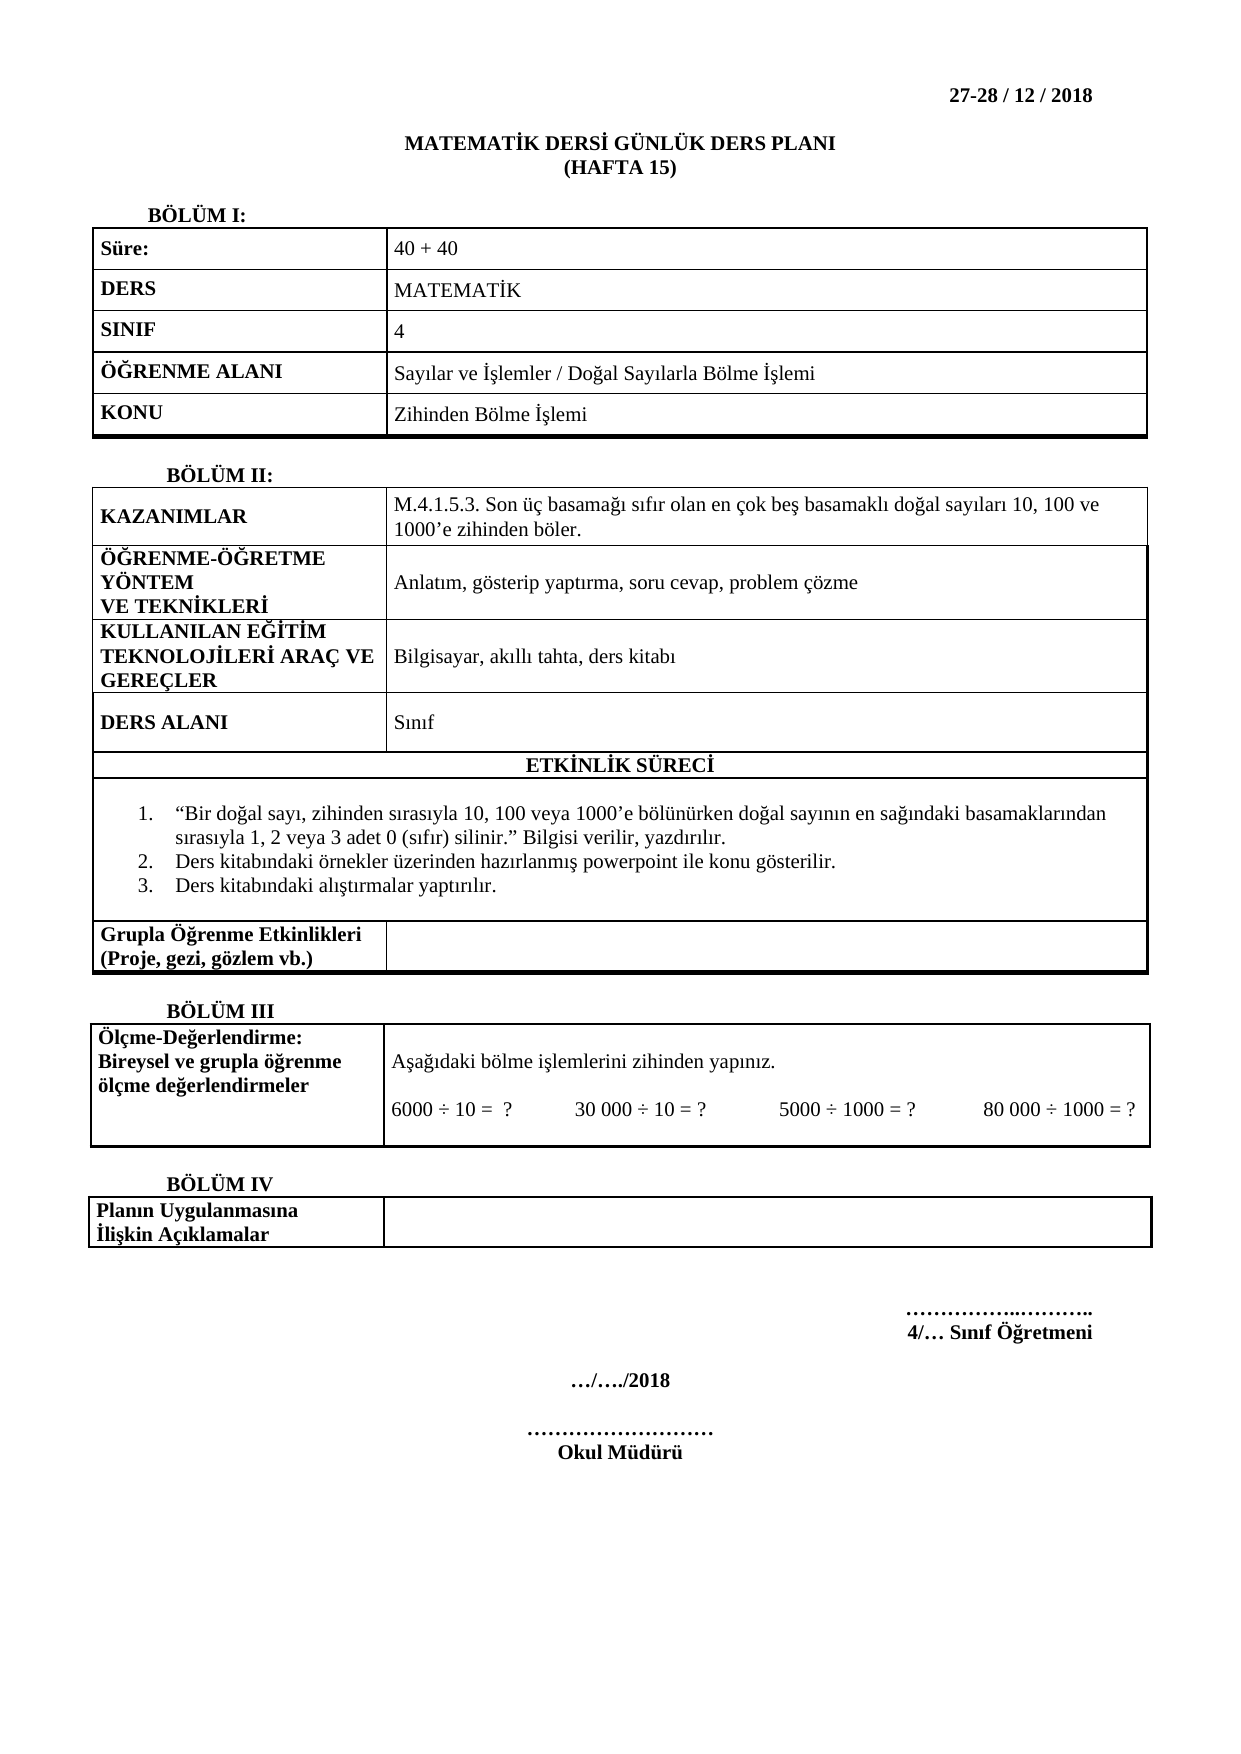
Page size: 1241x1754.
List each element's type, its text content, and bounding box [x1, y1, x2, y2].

table_header Planın Uygulanmasına İlişkin Açıklamalar [90, 1198, 383, 1246]
table_header KAZANIMLAR [93, 488, 386, 545]
text MATEMATİK DERSİ GÜNLÜK DERS PLANI [148, 131, 1092, 155]
text Okul Müdürü [148, 1440, 1092, 1464]
text 4/… Sınıf Öğretmeni [148, 1320, 1092, 1344]
table_header Süre: [94, 229, 386, 268]
table_cell 4 [388, 311, 1146, 351]
table_cell Zihinden Bölme İşlemi [388, 394, 1146, 434]
table_cell KULLANILAN EĞİTİM TEKNOLOJİLERİ ARAÇ VE GEREÇLER [93, 620, 386, 692]
subtitle BÖLÜM IV [148, 1171, 1092, 1196]
text ……………………… [148, 1416, 1092, 1440]
table_cell MATEMATİK [388, 270, 1146, 310]
table_cell SINIF [94, 311, 386, 351]
table_header 40 + 40 [388, 229, 1146, 268]
text ……………..……….. [148, 1296, 1092, 1320]
table_cell ETKİNLİK SÜRECİ [94, 753, 1146, 777]
table_cell DERS ALANI [94, 693, 386, 751]
table_cell Anlatım, gösterip yaptırma, soru cevap, problem çözme [387, 546, 1146, 618]
table_cell ÖĞRENME ALANI [94, 353, 386, 392]
table_header M.4.1.5.3. Son üç basamağı sıfır olan en çok beş basamaklı doğal sayıları 10, 100 ve 1000’e zihinden böler. [387, 488, 1147, 545]
table_header [385, 1198, 1150, 1246]
table_cell DERS [94, 270, 386, 310]
table_header Ölçme-Değerlendirme: Bireysel ve grupla öğrenme ölçme değerlendirmeler [92, 1025, 383, 1145]
text (HAFTA 15) [148, 155, 1092, 179]
table_cell Sayılar ve İşlemler / Doğal Sayılarla Bölme İşlemi [388, 353, 1146, 392]
table_cell [387, 922, 1146, 970]
table_cell Sınıf [387, 693, 1146, 751]
table_cell “Bir doğal sayı, zihinden sırasıyla 10, 100 veya 1000’e bölünürken doğal sayının en sağındaki basamaklarından sırasıyla 1, 2 veya 3 adet 0 (sıfır) silinir.” Bilgisi verilir, yazdırılır. Ders kitabındaki örnekler üzerinden hazırlanmış powerpoint ile konu gösterilir. Ders kitabındaki alıştırmalar yaptırılır. [94, 779, 1146, 920]
text …/…./2018 [148, 1368, 1092, 1392]
subtitle BÖLÜM III [148, 999, 1092, 1023]
text 27-28 / 12 / 2018 [148, 83, 1092, 107]
table_header Aşağıdaki bölme işlemlerini zihinden yapınız. 6000 ÷ 10 = ? 30 000 ÷ 10 = ? 5000 ÷ 1000 = ? 80 000 ÷ 1000 = ? [385, 1025, 1149, 1145]
text BÖLÜM I: [148, 203, 1092, 227]
table_cell KONU [94, 394, 386, 434]
text BÖLÜM II: [148, 463, 1092, 487]
table_cell Bilgisayar, akıllı tahta, ders kitabı [387, 620, 1146, 692]
table_cell ÖĞRENME-ÖĞRETME YÖNTEM VE TEKNİKLERİ [93, 546, 386, 618]
table_cell Grupla Öğrenme Etkinlikleri (Proje, gezi, gözlem vb.) [94, 922, 386, 970]
